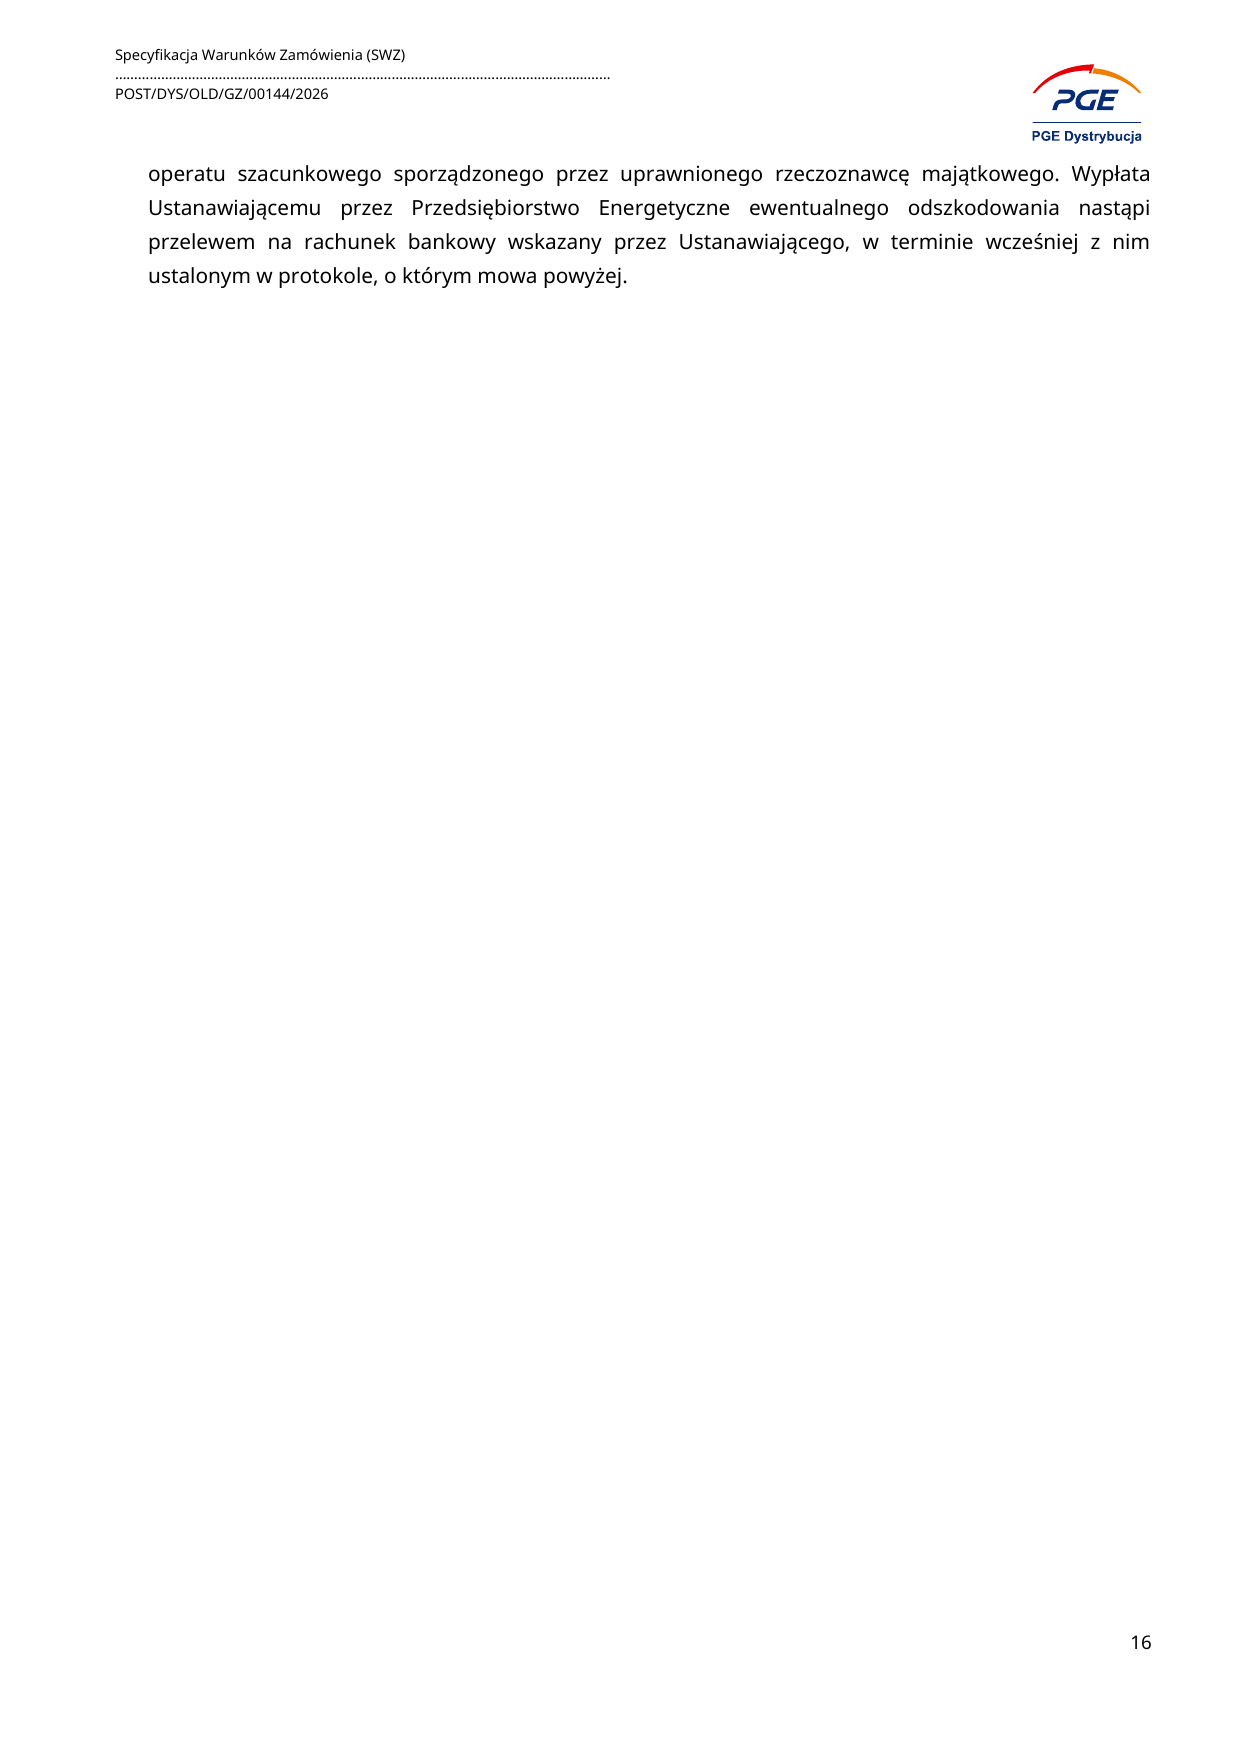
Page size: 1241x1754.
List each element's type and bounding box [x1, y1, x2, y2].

list [118, 159, 1152, 290]
